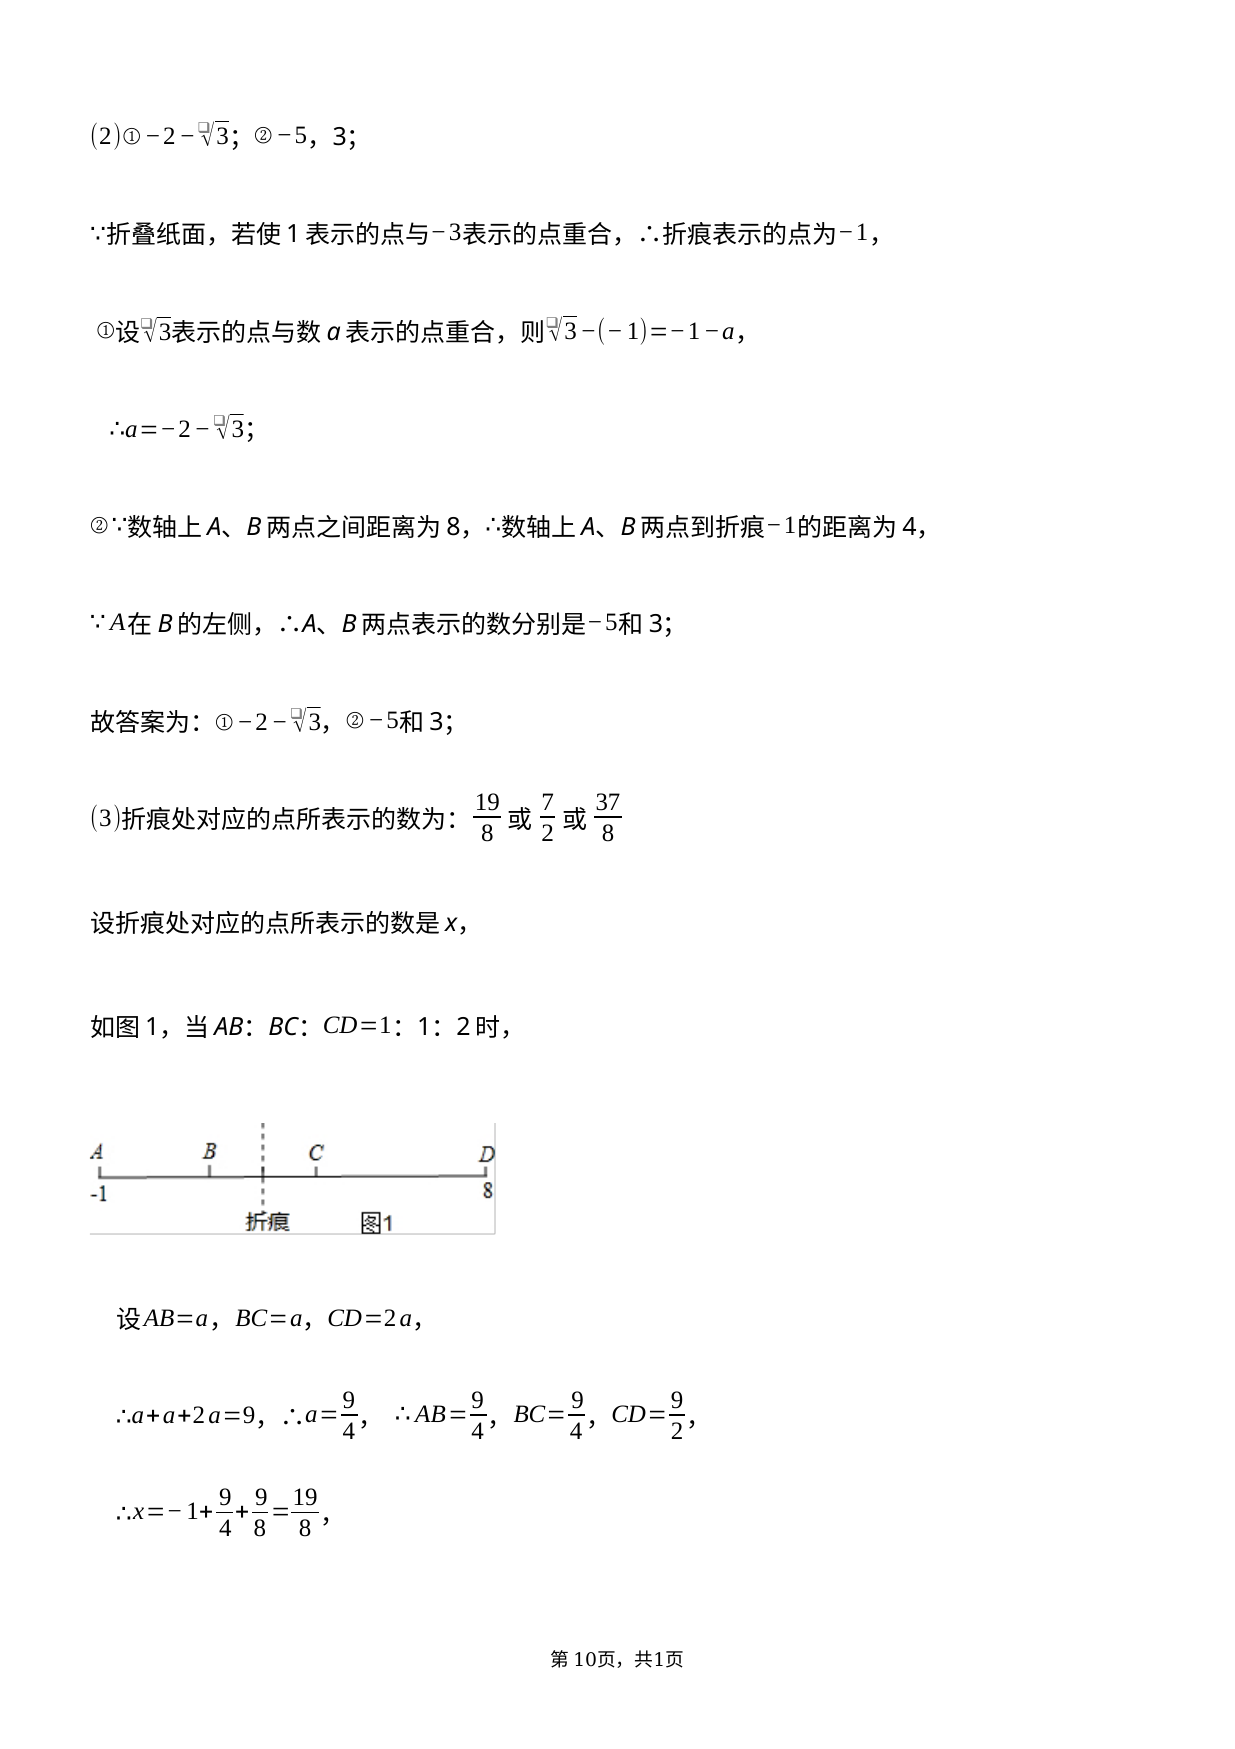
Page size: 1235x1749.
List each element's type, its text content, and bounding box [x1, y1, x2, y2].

list ；，3； ∵折叠纸面，若使1表示的点与表示的点重合，∴折痕表示的点为， 设表示的点与数a表示的点重合，则， ∴； 数轴上A、B两点之间距离为8，数轴上A、B两点到折痕的距离为4， 在B的左侧，∴A、B两点表示的数分别是和3； 故答案为：，和3； 折痕处对应的点所表示的数为： 或 或 [90, 103, 1144, 850]
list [90, 993, 1144, 1546]
list 设折痕处对应的点所表示的数是x， [90, 889, 1144, 954]
picture [89, 1123, 500, 1239]
